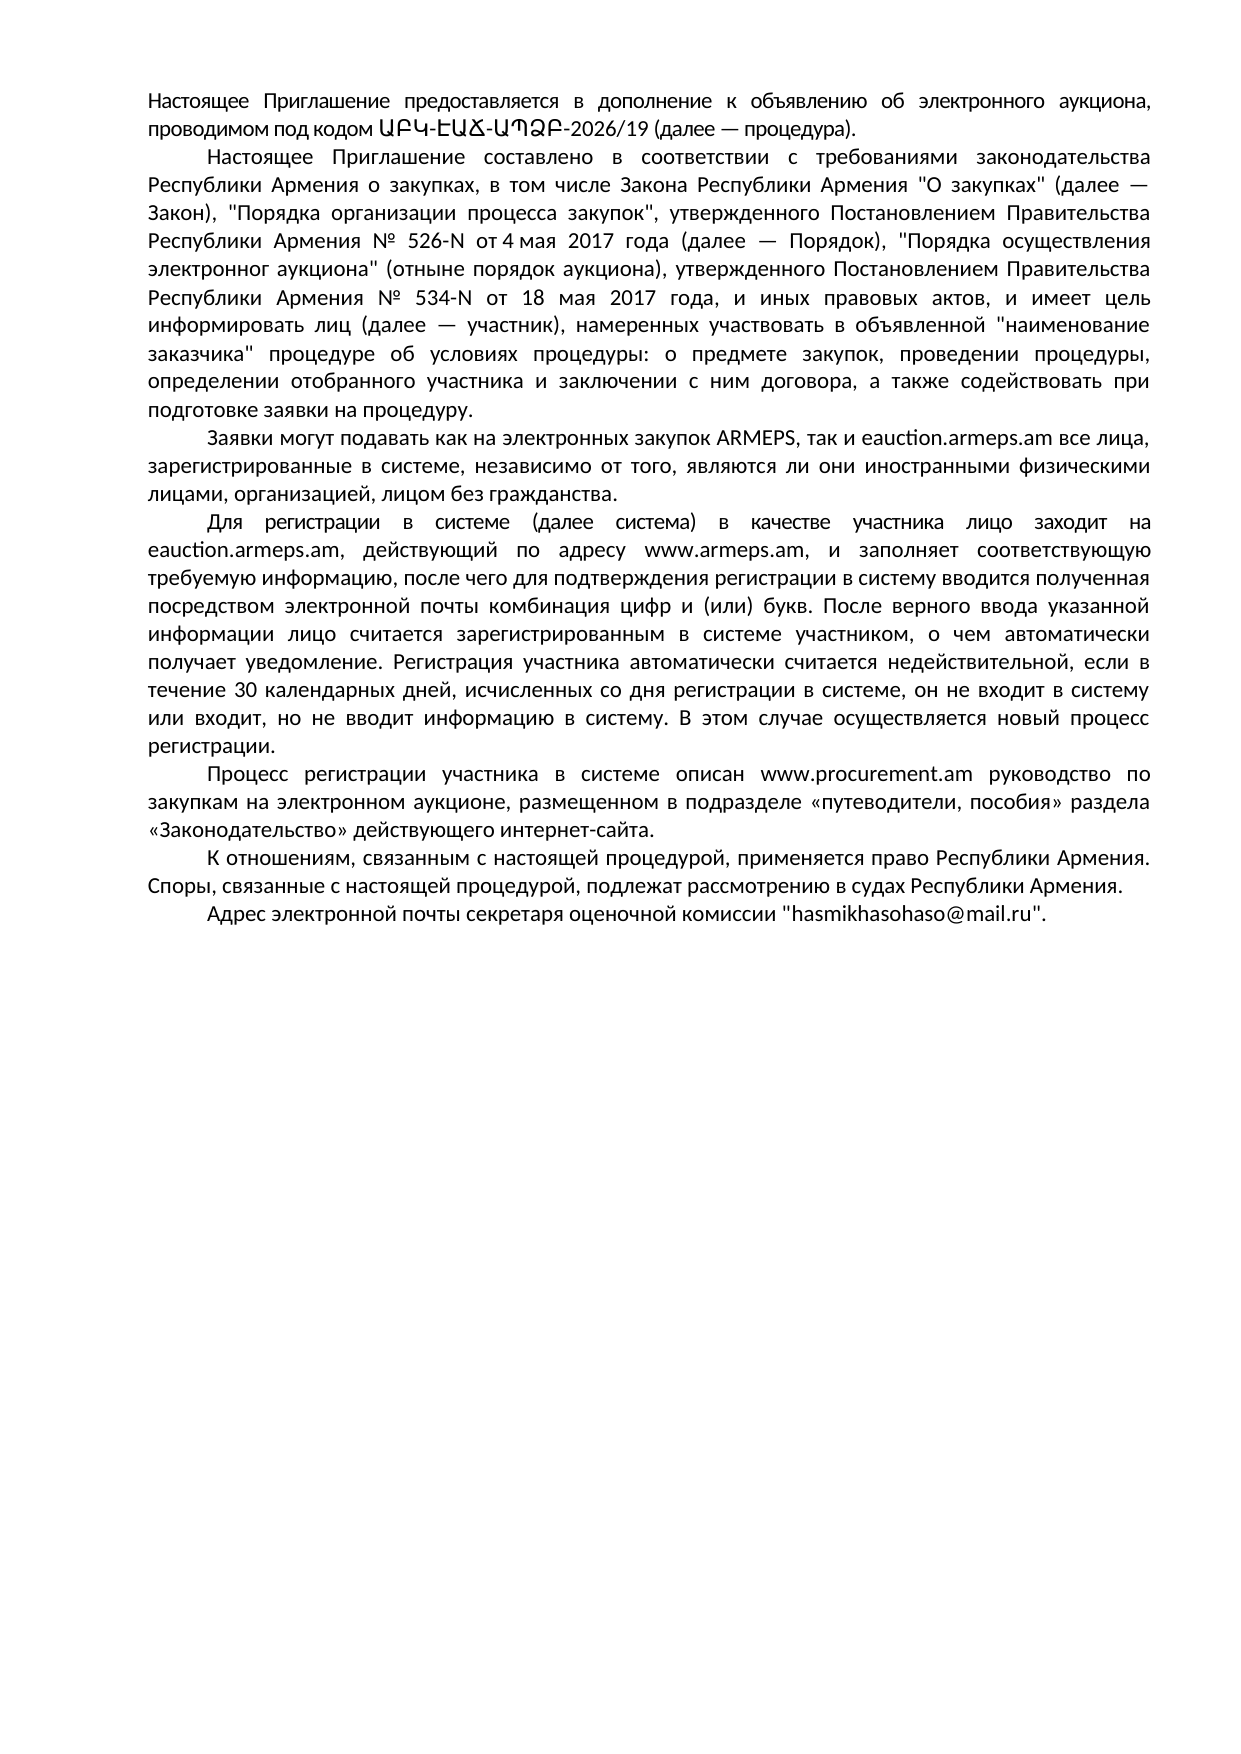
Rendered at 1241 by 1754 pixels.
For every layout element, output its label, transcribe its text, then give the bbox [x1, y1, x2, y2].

text Настоящее Приглашение составлено в соответствии с требованиями законодательства Республики Армения о закупках, в том числе Закона Республики Армения "О закупках" (далее — Закон), "Порядка организации процесса закупок", утвержденного Постановлением Правительства Республики Армения № 526-N от 4 мая 2017 года (далее — Порядок), "Порядка осуществления электронног аукциона" (отныне порядок аукциона), утвержденного Постановлением Правительства Республики Армения № 534-N от 18 мая 2017 года, и иных правовых актов, и имеет цель информировать лиц (далее — участник), намеренных участвовать в объявленной "наименование заказчика" процедуре об условиях процедуры: о предмете закупок, проведении процедуры, определении отобранного участника и заключении с ним договора, а также содействовать при подготовке заявки на процедуру. [148, 142, 1152, 423]
text К отношениям, связанным с настоящей процедурой, применяется право Республики Армения. Споры, связанные с настоящей процедурой, подлежат рассмотрению в судах Республики Армения. [148, 843, 1152, 899]
text Заявки могут подавать как на электронных закупок ARMEPS, так и eauction.armeps.am все лица, зарегистрированные в системе, независимо от того, являются ли они иностранными физическими лицами, организацией, лицом без гражданства. [148, 423, 1152, 507]
text Процесс регистрации участника в системе описан www.procurement.am руководство по закупкам на электронном аукционе, размещенном в подразделе «путеводители, пособия» раздела «Законодательство» действующего интернет-сайта. [148, 759, 1152, 843]
text Адрес электронной почты секретаря оценочной комиссии "hasmikhasohaso@mail.ru". [148, 899, 1152, 927]
text Для регистрации в системе (далее система) в качестве участника лицо заходит на eauction.armeps.am, действующий по адресу www.armeps.am, и заполняет соответствующую требуемую информацию, после чего для подтверждения регистрации в систему вводится полученная посредством электронной почты комбинация цифр и (или) букв. После верного ввода указанной информации лицо считается зарегистрированным в системе участником, о чем автоматически получает уведомление. Регистрация участника автоматически считается недействительной, если в течение 30 календарных дней, исчисленных со дня регистрации в системе, он не входит в систему или входит, но не вводит информацию в систему. В этом случае осуществляется новый процесс регистрации. [148, 507, 1152, 759]
text Настоящее Приглашение предоставляется в дополнение к объявлению об электронного аукциона, проводимом под кодом ԱԲԿ-ԷԱՃ-ԱՊՁԲ-2026/19 (далее — процедура). [148, 86, 1152, 142]
